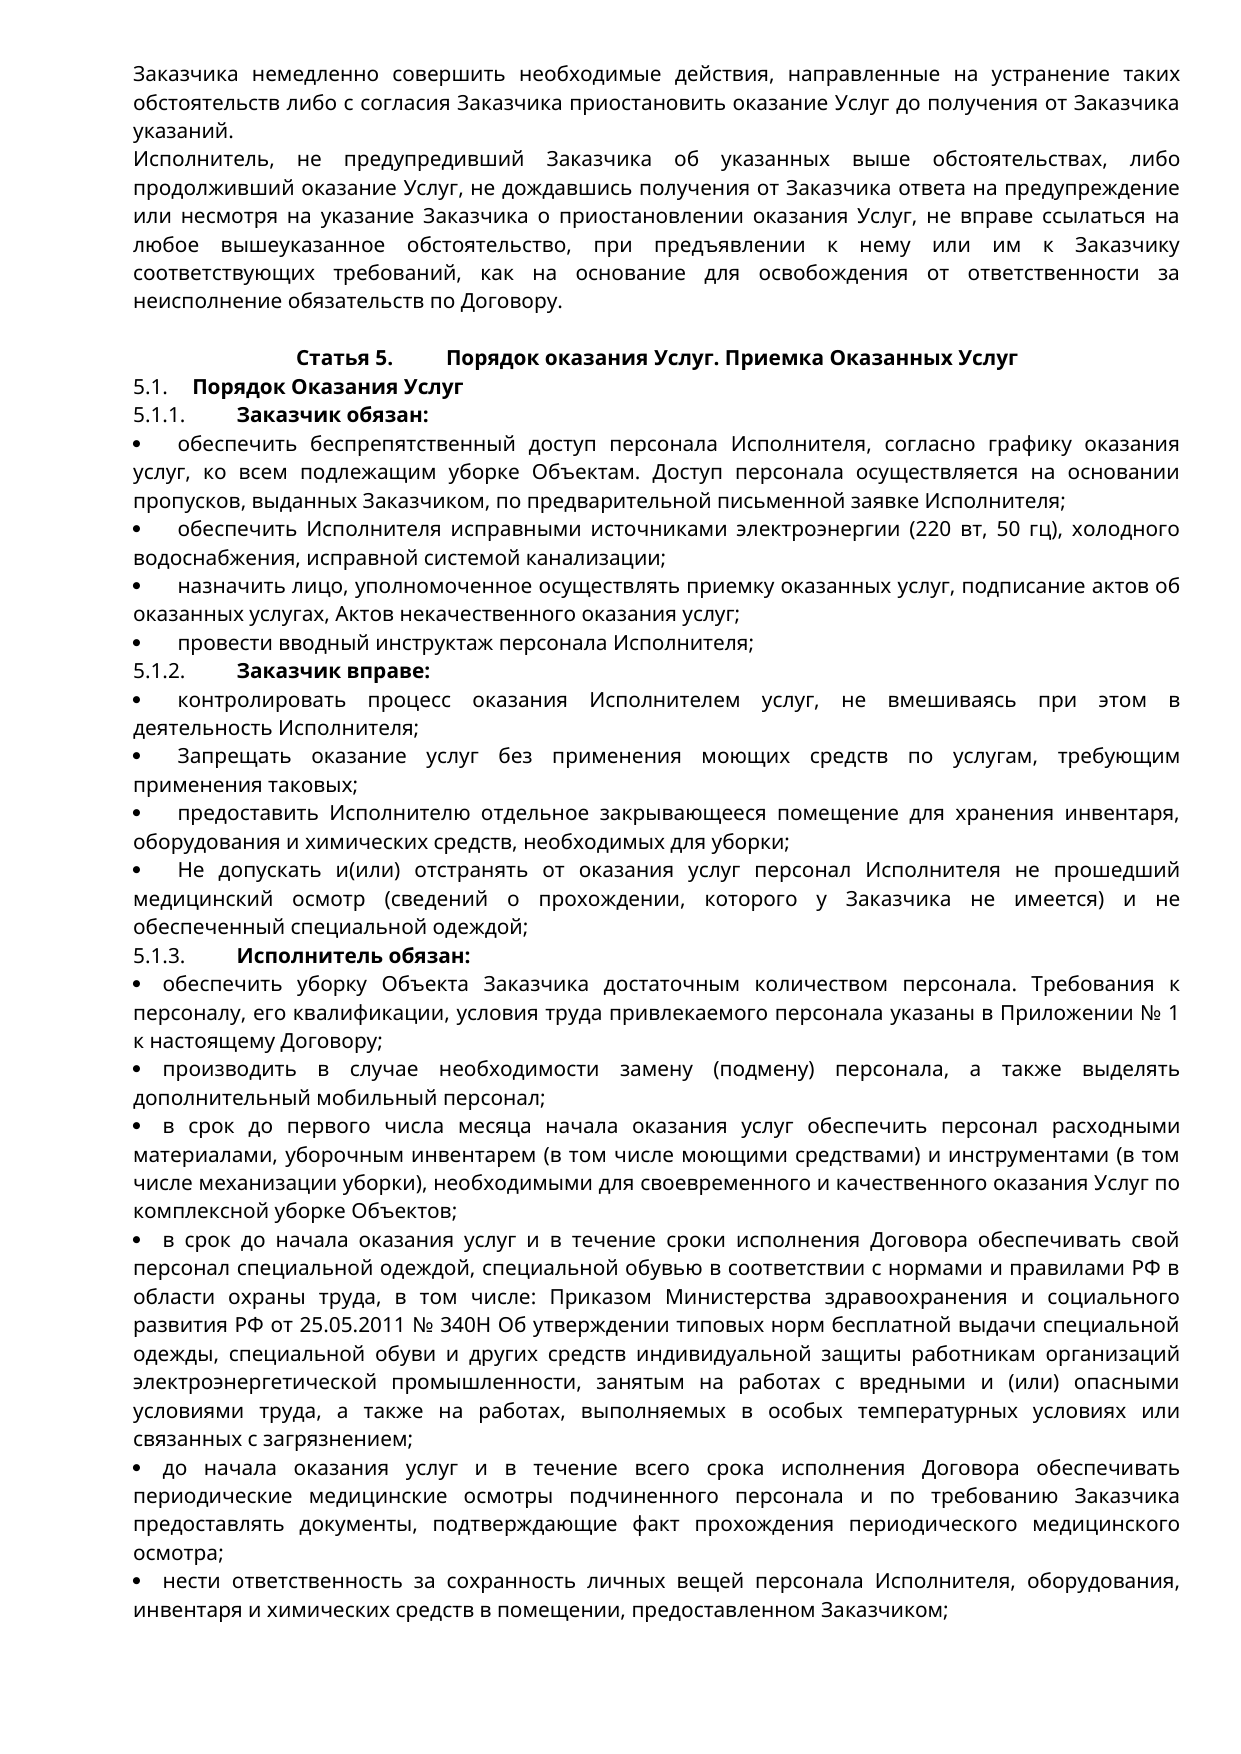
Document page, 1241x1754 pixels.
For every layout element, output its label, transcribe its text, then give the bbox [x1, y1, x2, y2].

list Не допускать и(или) отстранять от оказания услуг персонал Исполнителя не прошедший медицинский осмотр (сведений о прохождении, которого у Заказчика не имеется) и не обеспеченный специальной одеждой; [133, 855, 1181, 941]
list Заказчик вправе: [133, 656, 1181, 685]
list обеспечить уборку Объекта Заказчика достаточным количеством персонала. Требования к персоналу, его квалификации, условия труда привлекаемого персонала указаны в Приложении № 1 к настоящему Договору; [133, 969, 1181, 1054]
list производить в случае необходимости замену (подмену) персонала, а также выделять дополнительный мобильный персонал; [133, 1054, 1181, 1111]
list Заказчик обязан: [133, 400, 1181, 429]
list в срок до первого числа месяца начала оказания услуг обеспечить персонал расходными материалами, уборочным инвентарем (в том числе моющими средствами) и инструментами (в том числе механизации уборки), необходимыми для своевременного и качественного оказания Услуг по комплексной уборке Объектов; [133, 1111, 1181, 1225]
list обеспечить Исполнителя исправными источниками электроэнергии (220 вт, 50 гц), холодного водоснабжения, исправной системой канализации; [133, 514, 1181, 571]
list в срок до начала оказания услуг и в течение сроки исполнения Договора обеспечивать свой персонал специальной одеждой, специальной обувью в соответствии с нормами и правилами РФ в области охраны труда, в том числе: Приказом Министерства здравоохранения и социального развития РФ от 25.05.2011 № 340Н Об утверждении типовых норм бесплатной выдачи специальной одежды, специальной обуви и других средств индивидуальной защиты работникам организаций электроэнергетической промышленности, занятым на работах с вредными и (или) опасными условиями труда, а также на работах, выполняемых в особых температурных условиях или связанных с загрязнением; [133, 1225, 1181, 1453]
list нести ответственность за сохранность личных вещей персонала Исполнителя, оборудования, инвентаря и химических средств в помещении, предоставленном Заказчиком; [133, 1566, 1181, 1623]
list до начала оказания услуг и в течение всего срока исполнения Договора обеспечивать периодические медицинские осмотры подчиненного персонала и по требованию Заказчика предоставлять документы, подтверждающие факт прохождения периодического медицинского осмотра; [133, 1453, 1181, 1566]
list обеспечить беспрепятственный доступ персонала Исполнителя, согласно графику оказания услуг, ко всем подлежащим уборке Объектам. Доступ персонала осуществляется на основании пропусков, выданных Заказчиком, по предварительной письменной заявке Исполнителя; [133, 429, 1181, 514]
list провести вводный инструктаж персонала Исполнителя; [133, 628, 1181, 656]
list Порядок Оказания Услуг [133, 372, 1181, 400]
text Исполнитель, не предупредивший Заказчика об указанных выше обстоятельствах, либо продолживший оказание Услуг, не дождавшись получения от Заказчика ответа на предупреждение или несмотря на указание Заказчика о приостановлении оказания Услуг, не вправе ссылаться на любое вышеуказанное обстоятельство, при предъявлении к нему или им к Заказчику соответствующих требований, как на основание для освобождения от ответственности за неисполнение обязательств по Договору. [133, 144, 1181, 315]
list контролировать процесс оказания Исполнителем услуг, не вмешиваясь при этом в деятельность Исполнителя; [133, 685, 1181, 742]
list назначить лицо, уполномоченное осуществлять приемку оказанных услуг, подписание актов об оказанных услугах, Актов некачественного оказания услуг; [133, 571, 1181, 628]
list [133, 59, 1181, 144]
list Запрещать оказание услуг без применения моющих средств по услугам, требующим применения таковых; [133, 742, 1181, 798]
list Исполнитель обязан: [133, 941, 1181, 969]
list предоставить Исполнителю отдельное закрывающееся помещение для хранения инвентаря, оборудования и химических средств, необходимых для уборки; [133, 798, 1181, 855]
subtitle Порядок оказания Услуг. Приемка Оказанных Услуг [133, 343, 1181, 372]
